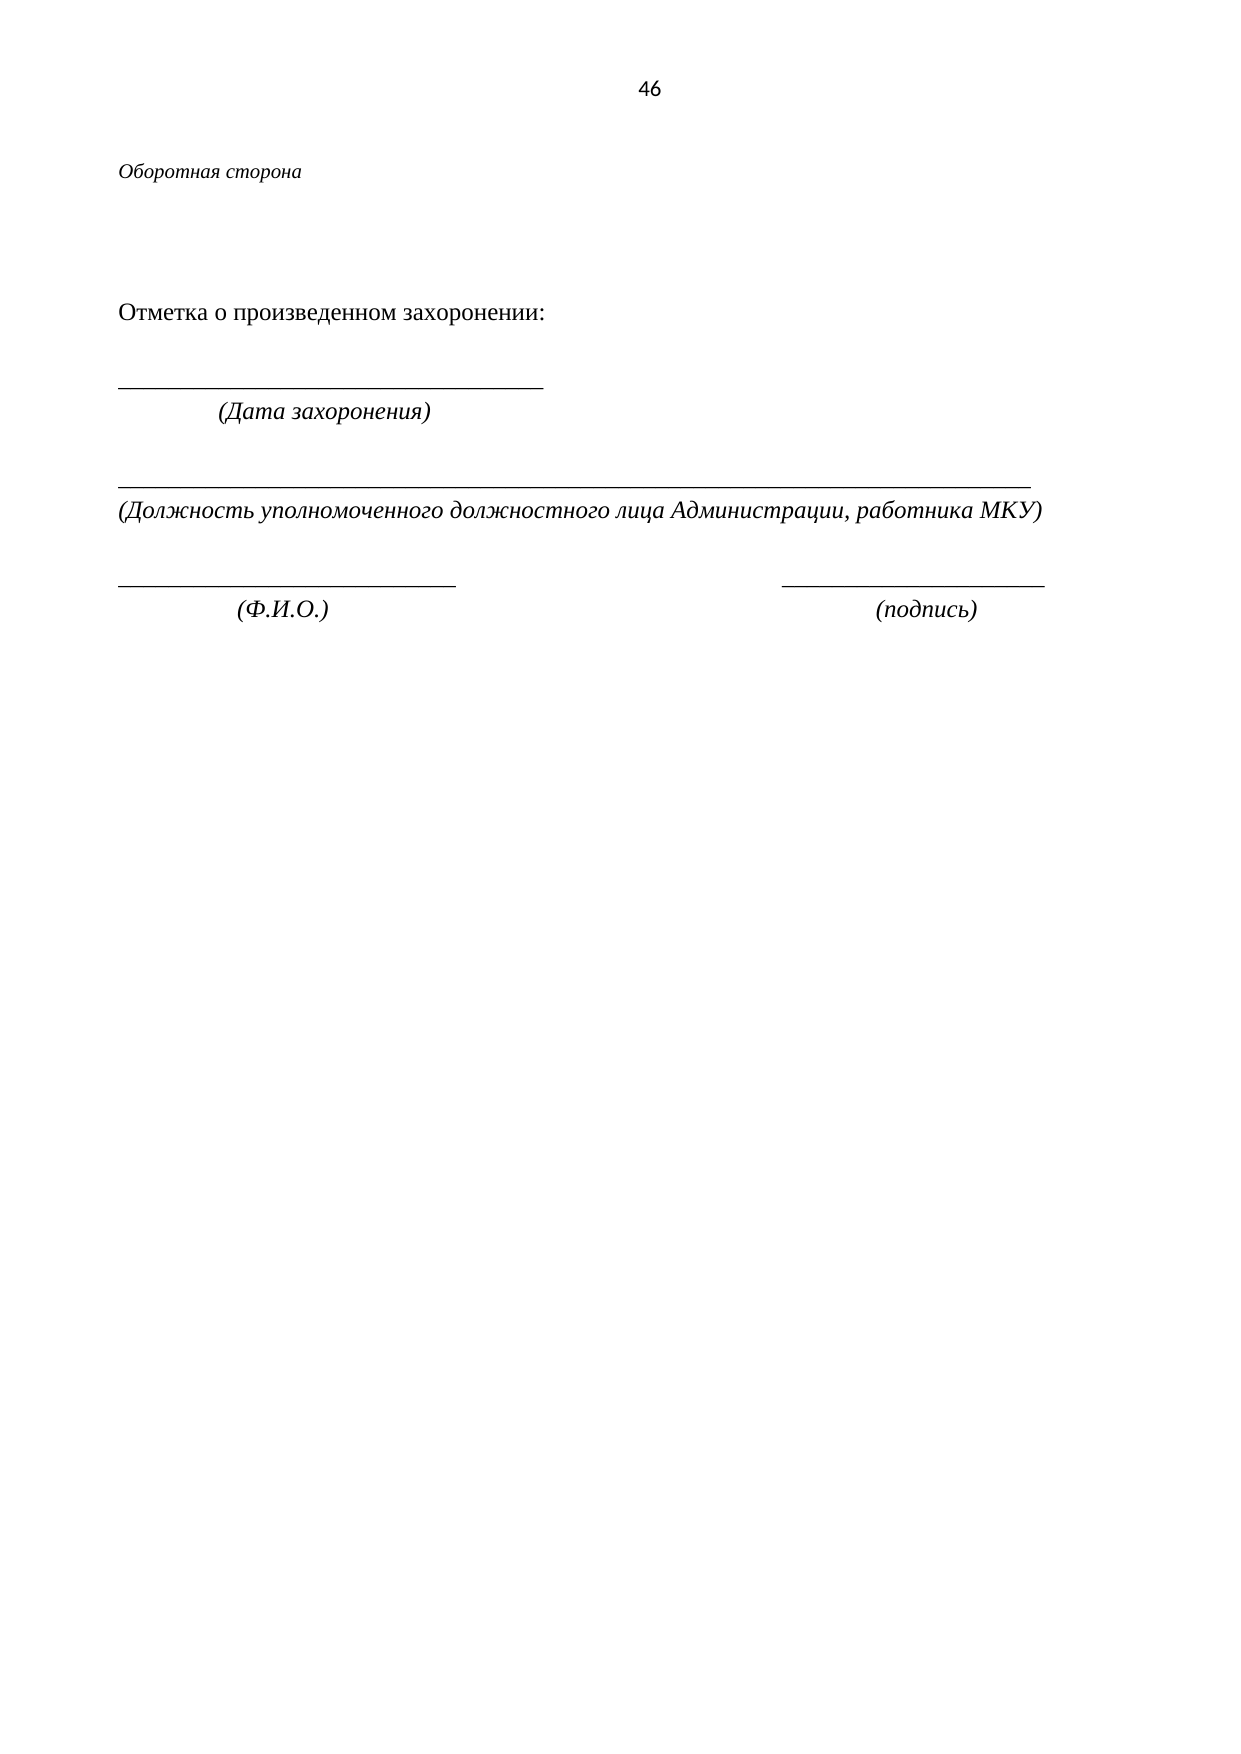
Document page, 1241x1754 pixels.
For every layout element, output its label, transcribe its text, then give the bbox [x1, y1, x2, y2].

text ___________________________ _____________________ [118, 561, 1181, 589]
text (Ф.И.О.) (подпись) [118, 594, 1181, 623]
text _________________________________________________________________________ (Должность уполномоченного должностного лица Администрации, работника МКУ) [118, 462, 1181, 523]
text __________________________________ (Дата захоронения) [118, 363, 1181, 424]
text Отметка о произведенном захоронении: [118, 297, 1181, 325]
text Оборотная сторона [118, 159, 1181, 183]
